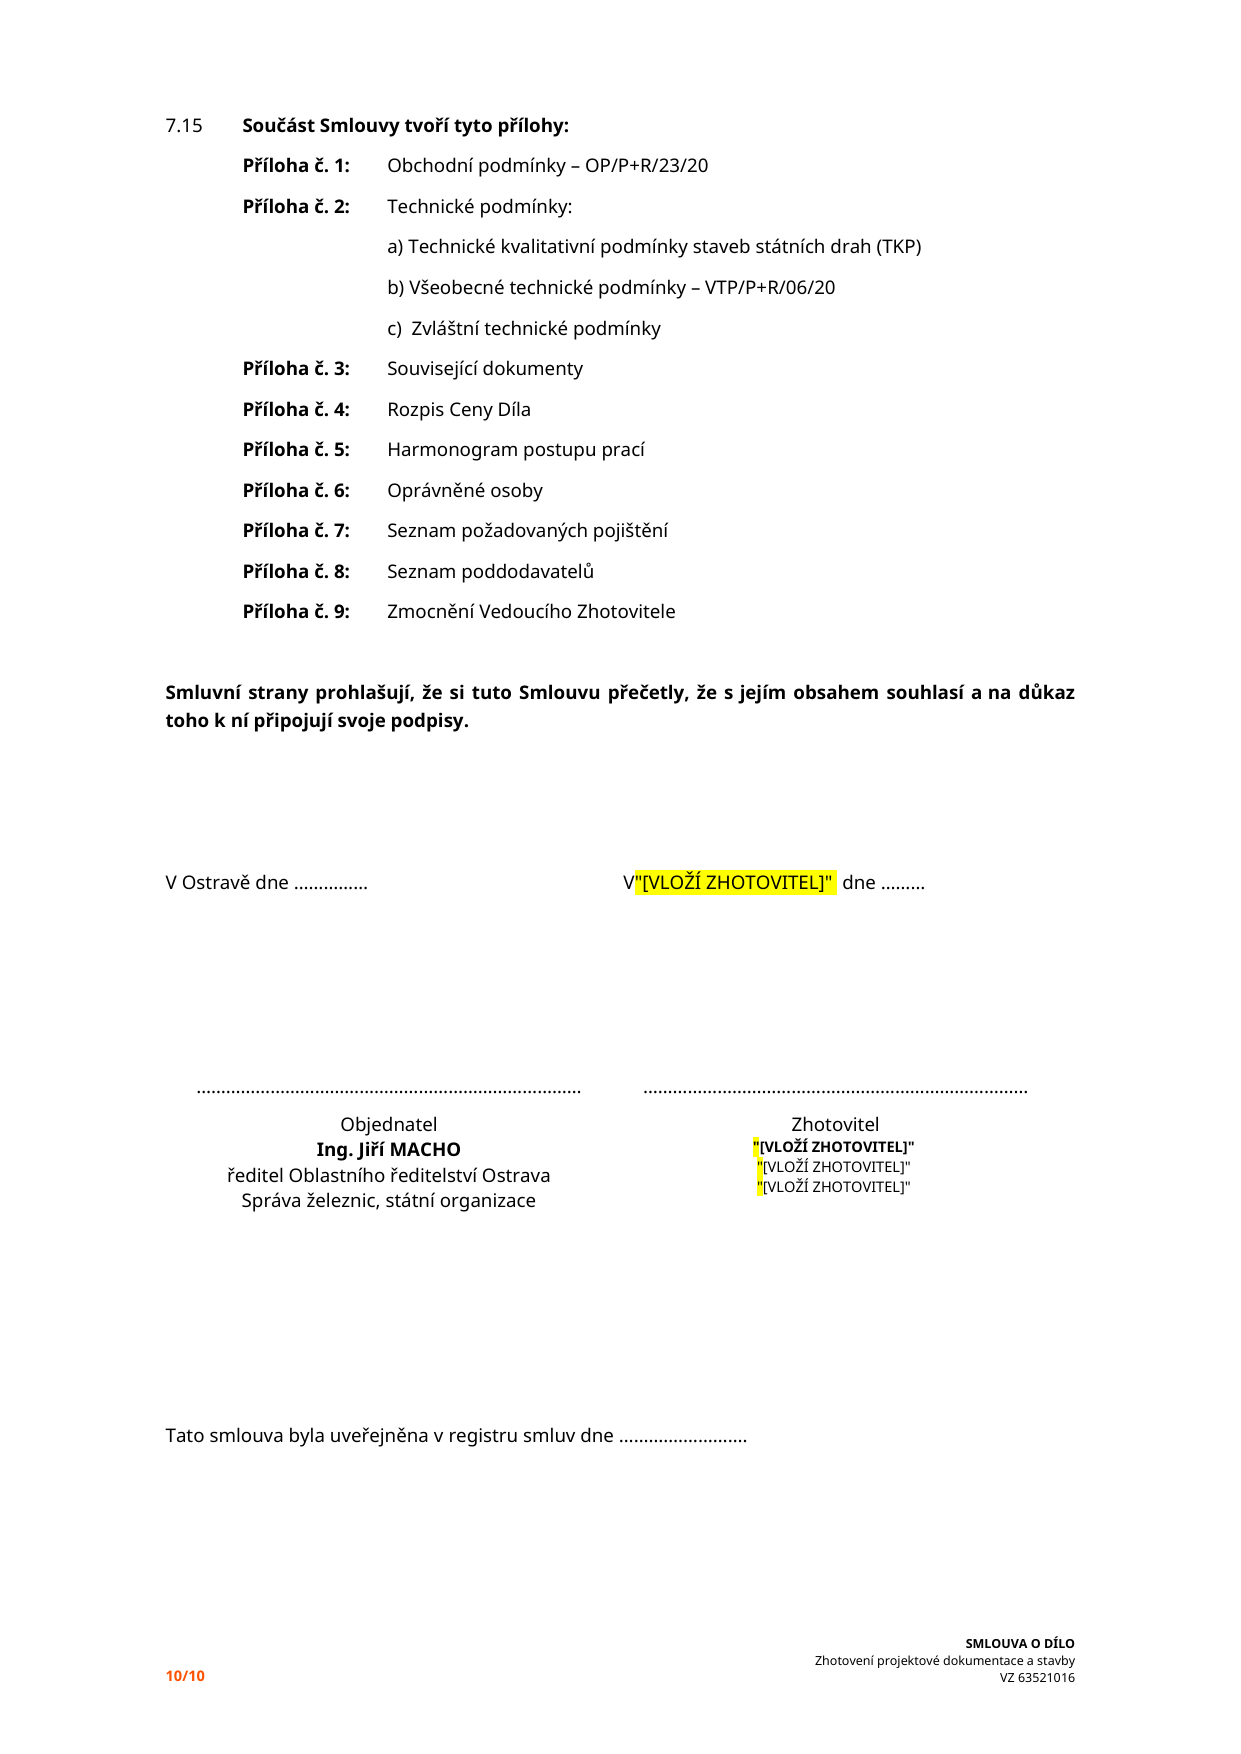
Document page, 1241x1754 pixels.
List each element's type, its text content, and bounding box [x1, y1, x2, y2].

text a) Technické kvalitativní podmínky staveb státních drah (TKP) [387, 234, 1075, 259]
text Příloha č. 4: Rozpis Ceny Díla [242, 396, 1075, 421]
table_header …………………………………………………………………… Objednatel Ing. Jiří MACHO ředitel Oblastního ředitelství Ostrava Správa železnic, státní organizace [165, 1032, 612, 1219]
text Smluvní strany prohlašují, že si tuto Smlouvu přečetly, že s jejím obsahem souhlasí a na důkaz toho k ní připojují svoje podpisy. [165, 679, 1075, 733]
text Příloha č. 6: Oprávněné osoby [242, 477, 1075, 502]
text c) Zvláštní technické podmínky [387, 315, 1075, 340]
list Součást Smlouvy tvoří tyto přílohy: [165, 112, 1075, 138]
text Příloha č. 8: Seznam poddodavatelů [242, 558, 1075, 583]
text Příloha č. 2: Technické podmínky: [242, 193, 1075, 219]
text Příloha č. 1: Obchodní podmínky – OP/P+R/23/20 [242, 153, 1075, 178]
text Tato smlouva byla uveřejněna v registru smluv dne ………….…………. [165, 1422, 1075, 1447]
text Příloha č. 5: Harmonogram postupu prací [242, 436, 1075, 462]
text b) Všeobecné technické podmínky – VTP/P+R/06/20 [387, 274, 1075, 300]
text Příloha č. 7: Seznam požadovaných pojištění [242, 517, 1075, 543]
text Příloha č. 9: Zmocnění Vedoucího Zhotovitele [242, 598, 1075, 624]
text Příloha č. 3: Související dokumenty [242, 355, 1075, 381]
text V Ostravě dne …………… V dne ……… [165, 869, 1075, 895]
table_header …………………………………………………………………… Zhotovitel [612, 1032, 1059, 1219]
